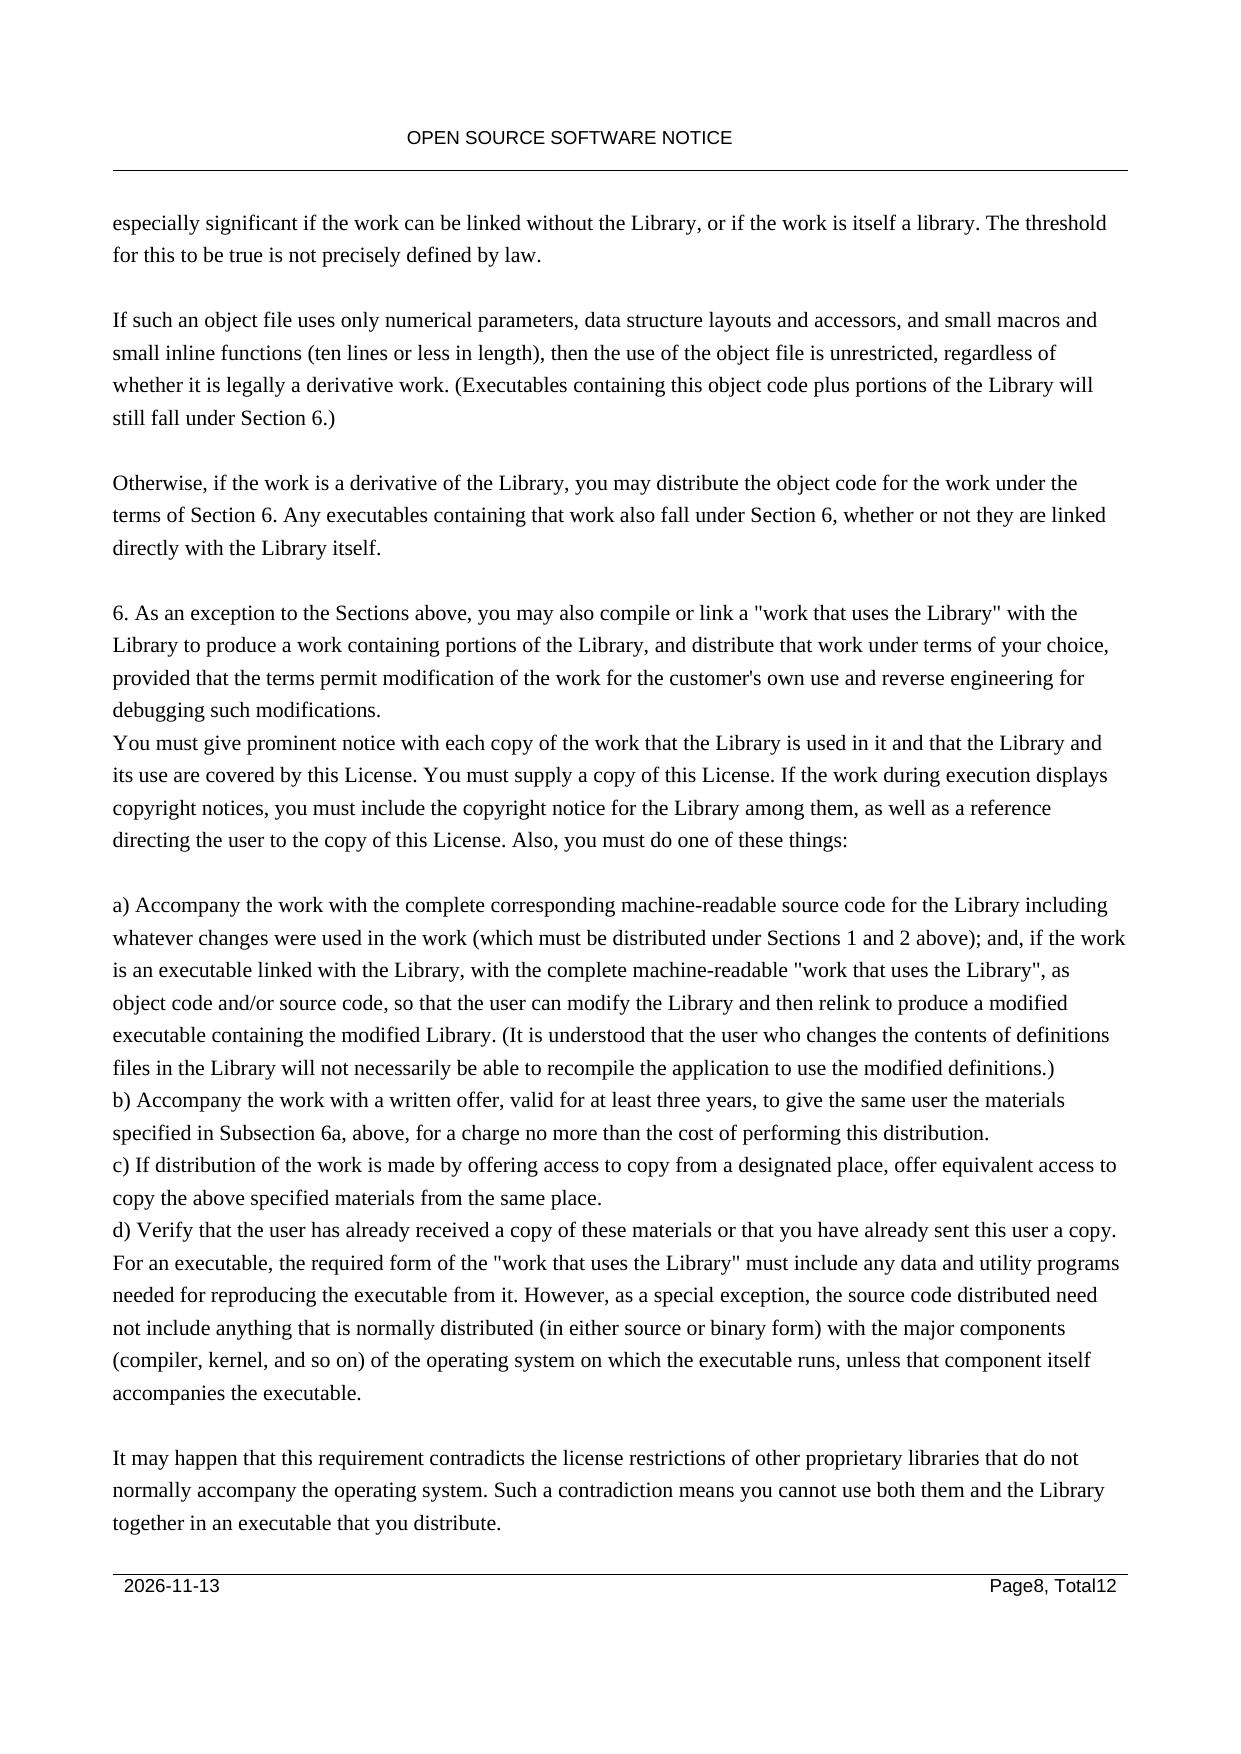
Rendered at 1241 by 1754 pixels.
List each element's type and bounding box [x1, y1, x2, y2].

text [112, 206, 1128, 1539]
